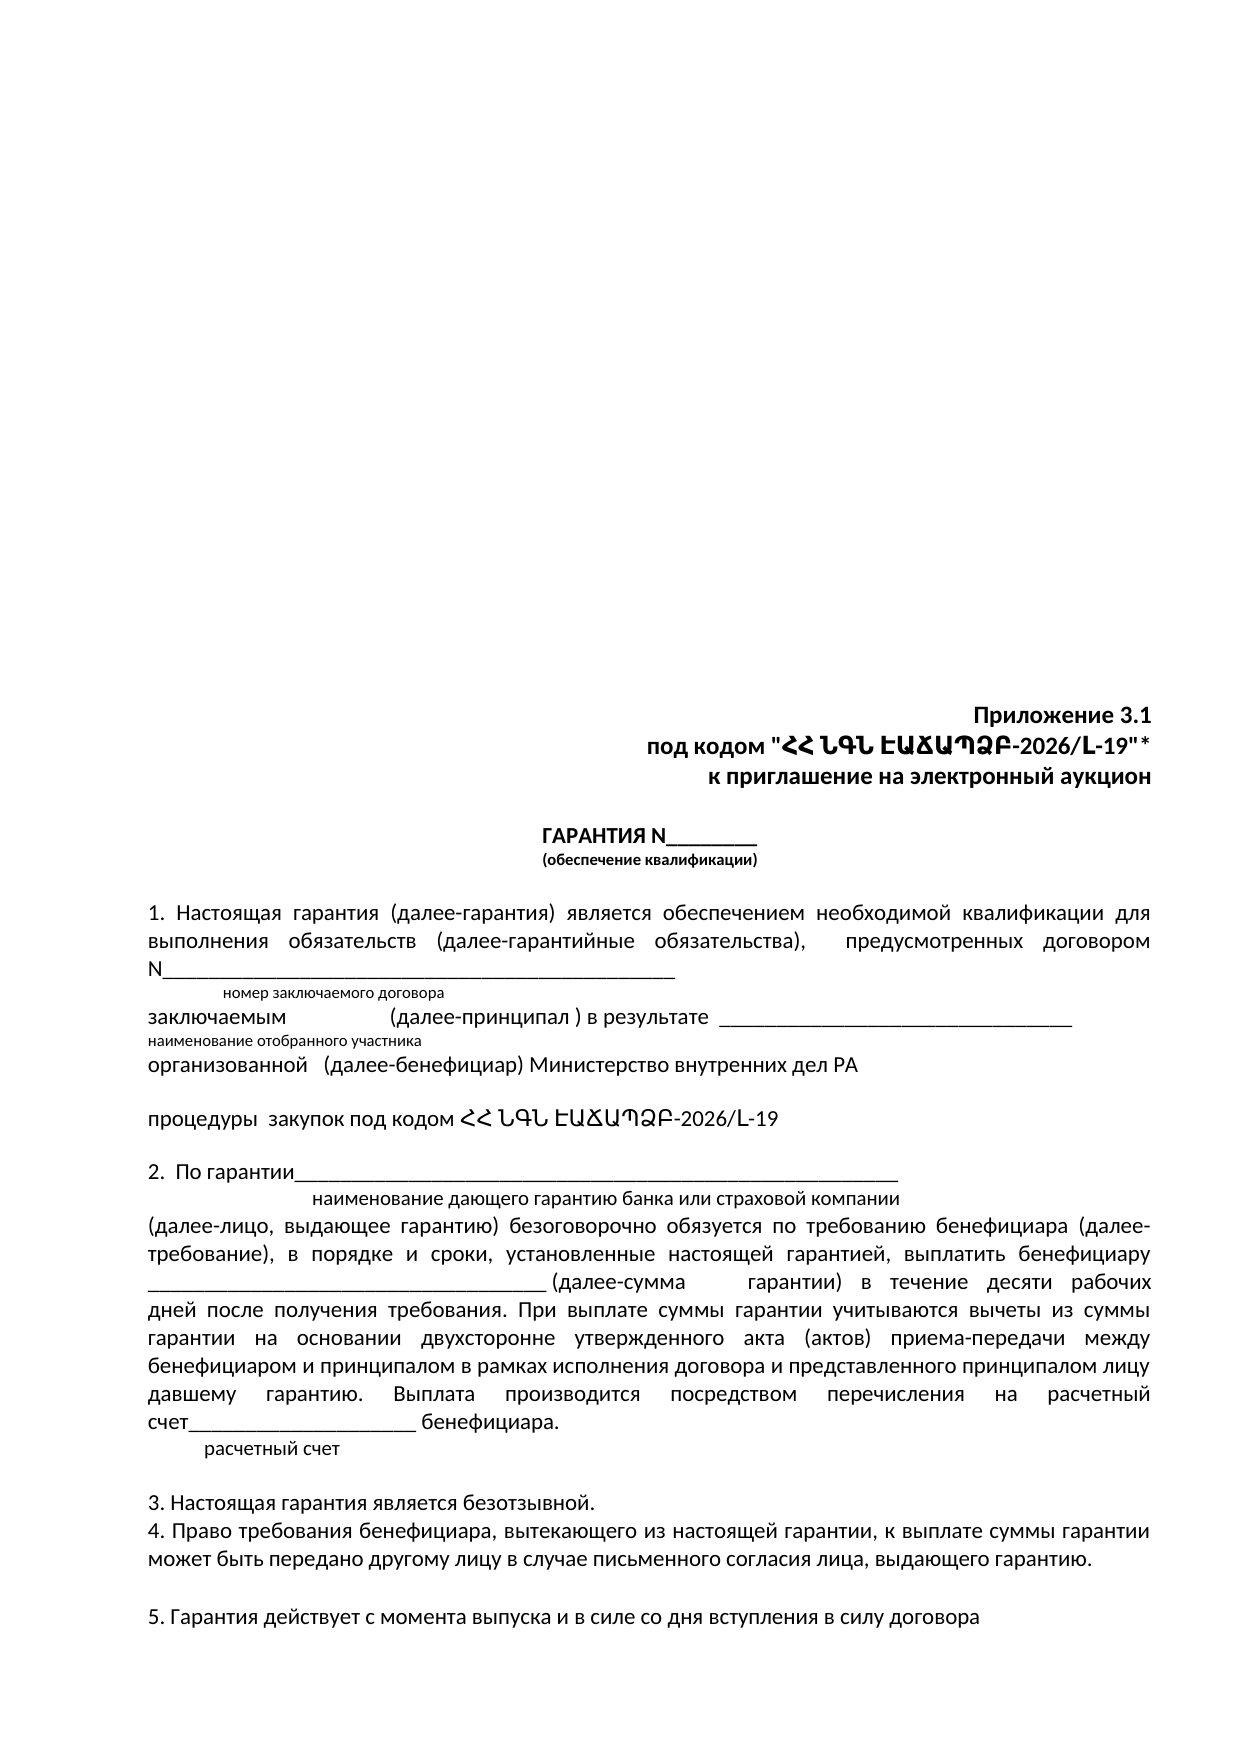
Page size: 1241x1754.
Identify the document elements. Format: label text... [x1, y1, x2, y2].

text 4. Право требования бенефициара, вытекающего из настоящей гарантии, к выплате суммы гарантии может быть передано другому лицу в случае письменного согласия лица, выдающего гарантию. [148, 1517, 1152, 1573]
text наименование отобранного участника [148, 1030, 1152, 1051]
text (обеспечение квалификации) [148, 849, 1152, 870]
text номер заключаемого договора [148, 982, 1152, 1002]
text ГАРАНТИЯ N________ [148, 822, 1152, 849]
text 2. По гарантии_____________________________________________________ [148, 1157, 1152, 1186]
text Приложение 3.1 [148, 699, 1152, 730]
text организованной (далее-бенефициар) Министерство внутренних дел РА [148, 1051, 1152, 1079]
text процедуры закупок под кодом ՀՀ ՆԳՆ ԷԱՃԱՊՁԲ-2026/Լ-19 [148, 1104, 1152, 1132]
text под кодом "ՀՀ ՆԳՆ ԷԱՃԱՊՁԲ-2026/Լ-19"* [185, 730, 1152, 761]
text к приглашение на электронный аукцион [148, 761, 1152, 791]
text 5. Гарантия действует с момента выпуска и в силе со дня вступления в силу договора [148, 1602, 1152, 1630]
text расчетный счет [148, 1435, 1152, 1461]
text (далее-лицо, выдающее гарантию) безоговорочно обязуется по требованию бенефициара (далее-требование), в порядке и сроки, установленные настоящей гарантией, выплатить бенефициару ___________________________________ (далее-сумма гарантии) в течение десяти рабочих дней после получения требования. При выплате суммы гарантии учитываются вычеты из суммы гарантии на основании двухсторонне утвержденного акта (актов) приема-передачи между бенефициаром и принципалом в рамках исполнения договора и представленного принципалом лицу давшему гарантию. Выплата производится посредством перечисления на расчетный счет____________________ бенефициара. [148, 1211, 1152, 1435]
text наименование дающего гарантию банка или страховой компании [148, 1186, 1152, 1211]
text 1. Настоящая гарантия (далее-гарантия) является обеспечением необходимой квалификации для выполнения обязательств (далее-гарантийные обязательства), предусмотренных договором N_____________________________________________ [148, 898, 1152, 982]
text заключаемым (далее-принципал ) в результате _______________________________ [148, 1002, 1152, 1030]
text 3. Настоящая гарантия является безотзывной. [148, 1488, 1152, 1517]
